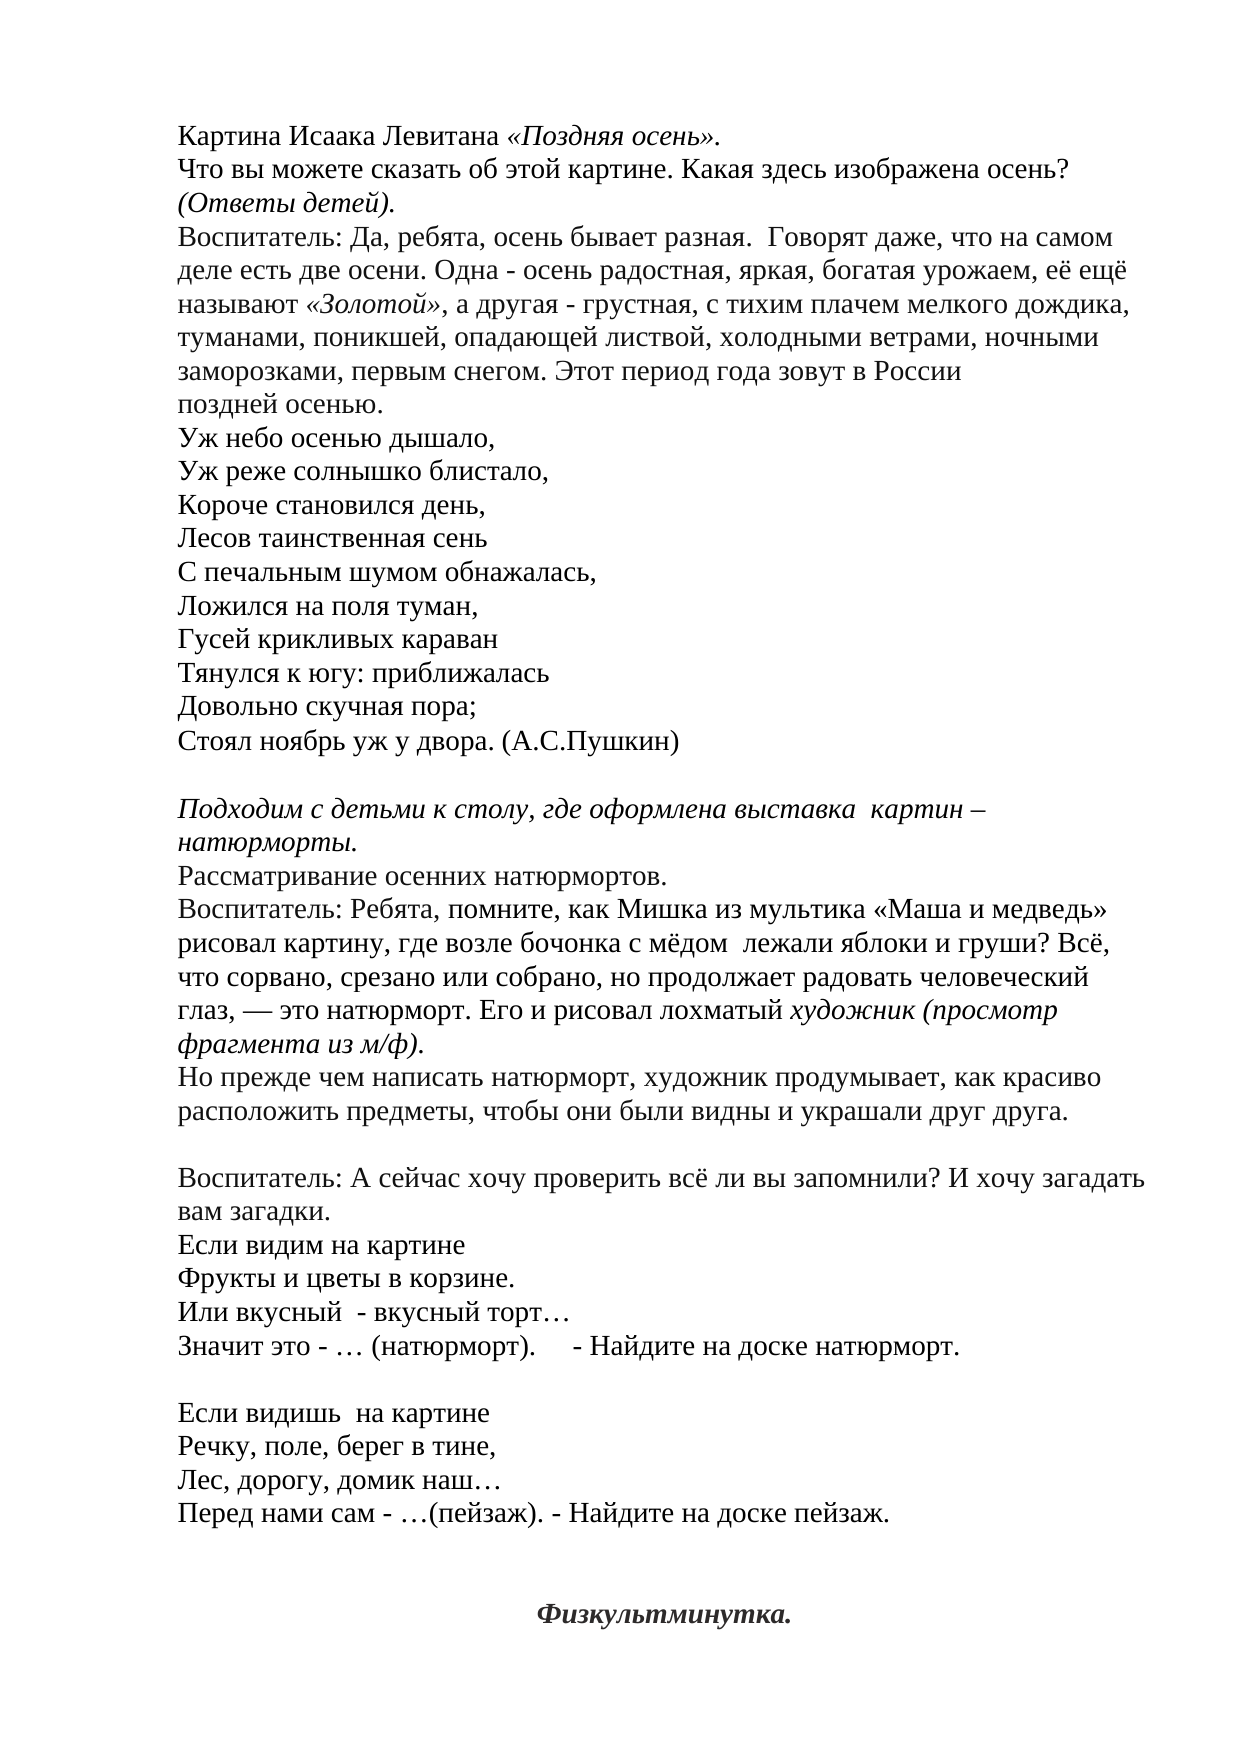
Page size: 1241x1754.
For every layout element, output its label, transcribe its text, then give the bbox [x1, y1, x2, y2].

text Картина Исаака Левитана «Поздняя осень». [177, 118, 1152, 152]
text Воспитатель: Ребята, помните, как Мишка из мультика «Маша и медведь» рисовал картину, где возле бочонка с мёдом лежали яблоки и груши? Всё, что сорвано, срезано или собрано, но продолжает радовать человеческий глаз, — это натюрморт. Его и рисовал лохматый художник (просмотр фрагмента из м/ф). [425, 892, 1152, 1059]
text Речку, поле, берег в тине, [177, 1428, 1152, 1462]
text Уж небо осенью дышало, Уж реже солнышко блистало, Короче становился день, Лесов таинственная сень С печальным шумом обнажалась, Ложился на поля туман, Гусей крикливых караван Тянулся к югу: приближалась Довольно скучная пора; Стоял ноябрь уж у двора. (А.С.Пушкин) [177, 420, 1152, 757]
text Подходим с детьми к столу, где оформлена выставка картин – натюрморты. [177, 791, 1152, 858]
text Значит это - … (натюрморт). - Найдите на доске натюрморт. [177, 1328, 1152, 1361]
text Если видим на картине [177, 1227, 1152, 1261]
text Что вы можете сказать об этой картине. Какая здесь изображена осень?(Ответы детей). [177, 152, 1152, 219]
text Если видишь на картине [177, 1395, 1152, 1428]
text Фрукты и цветы в корзине. [177, 1261, 1152, 1294]
text Перед нами сам - …(пейзаж). - Найдите на доске пейзаж. [177, 1495, 1152, 1529]
text Физкультминутка. [177, 1596, 1152, 1629]
text Или вкусный - вкусный торт… [177, 1294, 1152, 1328]
text Лес, дорогу, домик наш… [177, 1462, 1152, 1495]
text Рассматривание осенних натюрмортов. [177, 858, 1152, 892]
text Воспитатель: Да, ребята, осень бывает разная. Говорят даже, что на самом деле есть две осени. Одна - осень радостная, яркая, богатая урожаем, её ещё называют «Золотой», а другая - грустная, с тихим плачем мелкого дождика, туманами, поникшей, опадающей листвой, холодными ветрами, ночными заморозками, первым снегом. Этот период года зовут в России поздней осенью. [177, 219, 1152, 420]
text Воспитатель: А сейчас хочу проверить всё ли вы запомнили? И хочу загадать вам загадки. [177, 1160, 1152, 1227]
